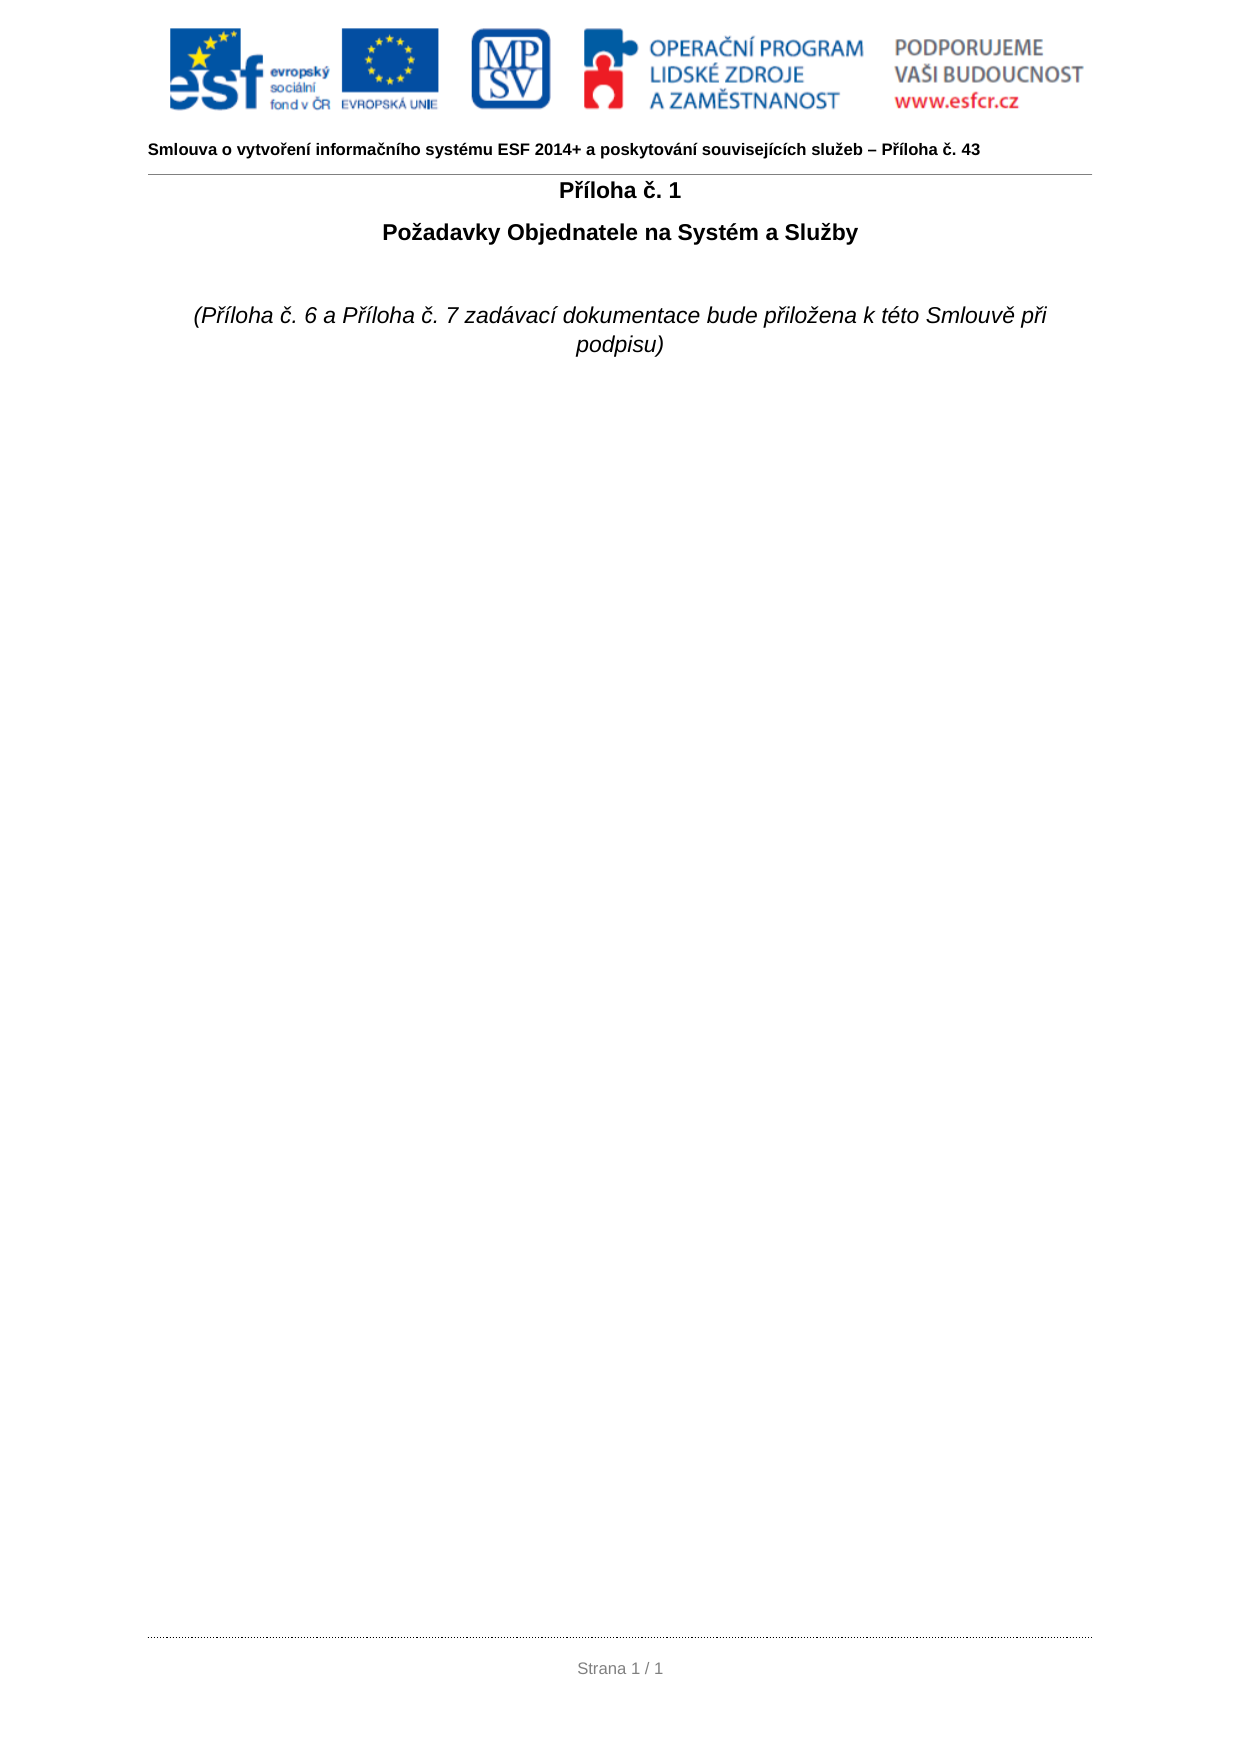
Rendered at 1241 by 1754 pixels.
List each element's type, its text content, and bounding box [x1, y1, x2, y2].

text (Příloha č. 6 a Příloha č. 7 zadávací dokumentace bude přiložena k této Smlouvě při podpisu) [148, 300, 1092, 359]
text Příloha č. 1 [148, 175, 1092, 204]
picture [156, 18, 1100, 128]
text Požadavky Objednatele na Systém a Služby [148, 217, 1092, 246]
